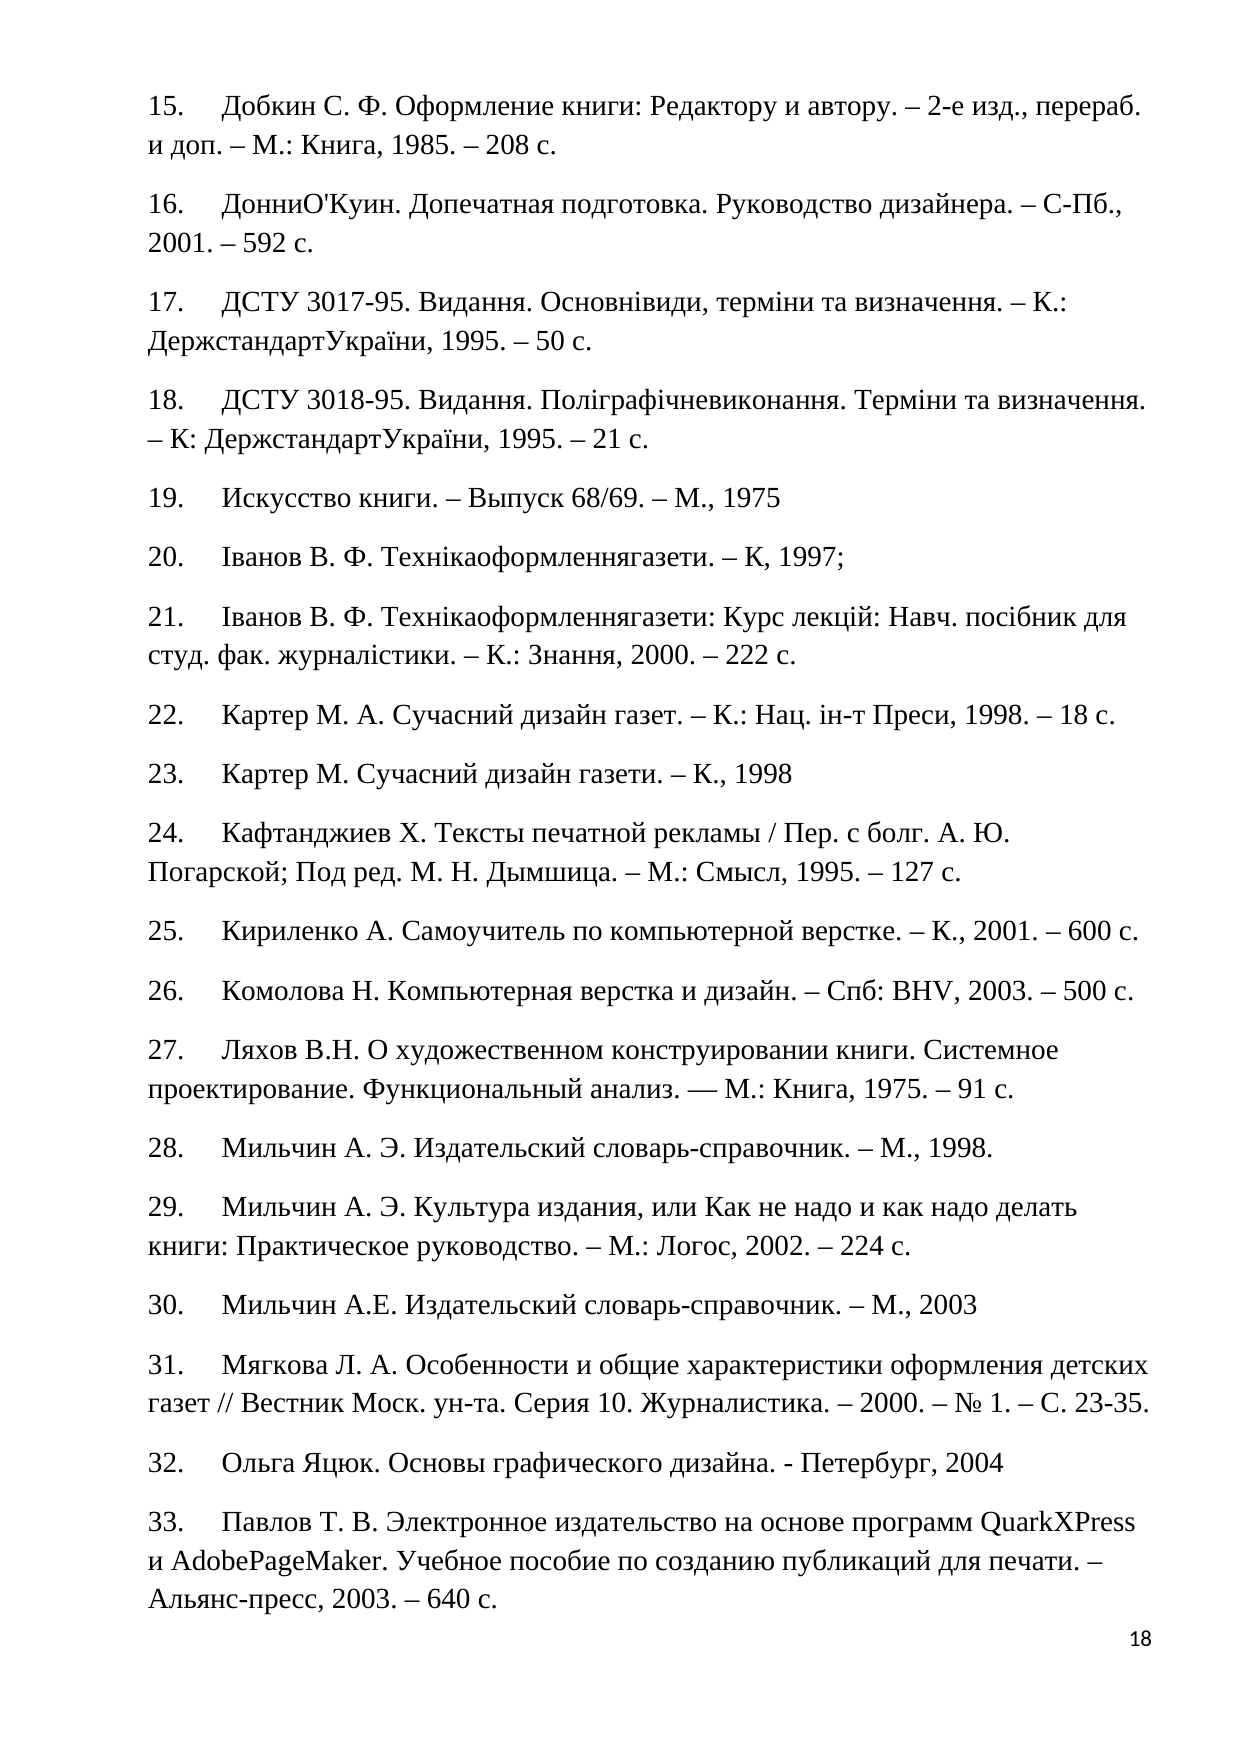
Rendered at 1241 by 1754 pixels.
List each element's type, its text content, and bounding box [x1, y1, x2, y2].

text 15. Добкин С. Ф. Оформление книги: Редактору и автору. – 2-е изд., перераб. и доп. – М.: Книга, 1985. – 208 с. [148, 88, 1152, 161]
text 24. Кафтанджиев X. Тексты печатной рекламы / Пер. с болг. А. Ю. Погарской; Под ред. М. Н. Дымшица. – М.: Смысл, 1995. – 127 с. [148, 816, 1152, 888]
text 16. ДонниО'Куин. Допечатная подготовка. Руководство дизайнера. – С-Пб., 2001. – 592 с. [148, 186, 1152, 258]
text 26. Комолова Н. Компьютерная верстка и дизайн. – Спб: BHV, 2003. – 500 c. [148, 973, 1152, 1006]
text 28. Мильчин А. Э. Издательский словарь-справочник. – М., 1998. [148, 1130, 1152, 1164]
text 22. Картер М. А. Сучасний дизайн газет. – К.: Нац. ін-т Преси, 1998. – 18 с. [148, 697, 1152, 730]
text 27. Ляхов В.Н. О художественном конструировании книги. Системное проектирование. Функциональный анализ. –– М.: Книга, 1975. – 91 с. [148, 1032, 1152, 1104]
text 32. Ольга Яцюк. Основы графического дизайна. - Петербург, 2004 [148, 1445, 1152, 1478]
text 18. ДСТУ 3018-95. Видання. Поліграфічневиконання. Терміни та визначення. – К: ДержстандартУкраїни, 1995. – 21 с. [148, 382, 1152, 454]
text 21. Іванов В. Ф. Технікаоформленнягазети: Курс лекцій: Навч. посібник для студ. фак. журналістики. – К.: Знання, 2000. – 222 с. [148, 599, 1152, 671]
text 19. Искусство книги. – Выпуск 68/69. – М., 1975 [148, 480, 1152, 514]
text 33. Павлов Т. В. Электронное издательство на основе программ QuarkXPress и AdobePageMaker. Учебное пособие по созданию публикаций для печати. – Альянс-пресс, 2003. – 640 c. [148, 1504, 1152, 1615]
text 23. Картер М. Сучасний дизайн газети. – К., 1998 [148, 756, 1152, 790]
text 31. Мягкова Л. А. Особенности и общие характеристики оформления детских газет // Вестник Моск. ун-та. Серия 10. Журналистика. – 2000. – № 1. – С. 23-35. [148, 1347, 1152, 1419]
text 25. Кириленко А. Самоучитель по компьютерной верстке. – К., 2001. – 600 с. [148, 913, 1152, 947]
text 30. Мильчин А.Е. Издательский словарь-справочник. – М., 2003 [148, 1287, 1152, 1321]
text 29. Мильчин А. Э. Культура издания, или Как не надо и как надо делать книги: Практическое руководство. – М.: Логос, 2002. – 224 с. [148, 1189, 1152, 1262]
text 17. ДСТУ 3017-95. Видання. Основнівиди, терміни та визначення. – К.: ДержстандартУкраїни, 1995. – 50 с. [148, 284, 1152, 356]
text 20. Іванов В. Ф. Технікаоформленнягазети. – К, 1997; [148, 539, 1152, 573]
